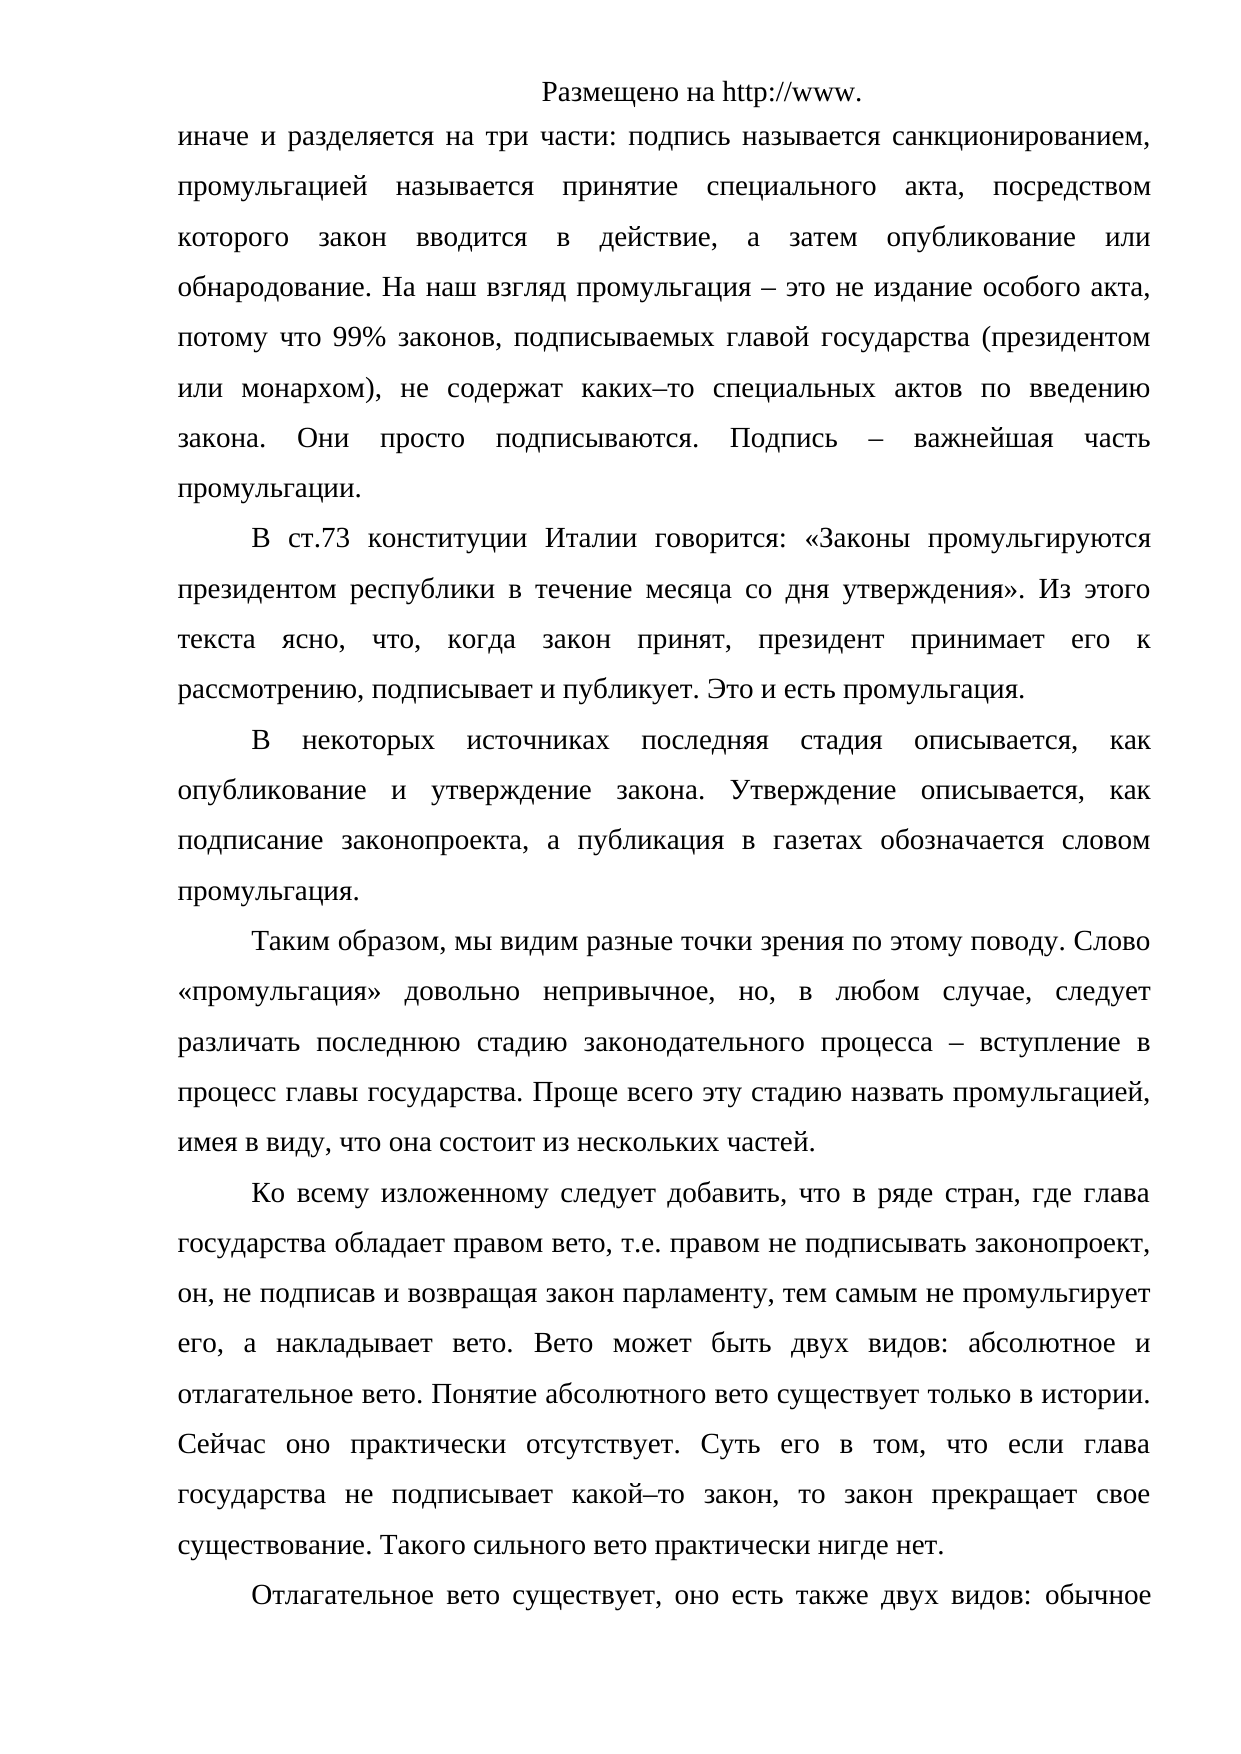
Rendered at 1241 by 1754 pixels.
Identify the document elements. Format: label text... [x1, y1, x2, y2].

text Ко всему изложенному следует добавить, что в ряде стран, где глава государства обладает правом вето, т.е. правом не подписывать законопроект, он, не подписав и возвращая закон парламенту, тем самым не промульгирует его, а накладывает вето. Вето может быть двух видов: абсолютное и отлагательное вето. Понятие абсолютного вето существует только в истории. Сейчас оно практически отсутствует. Суть его в том, что если глава государства не подписывает какой–то закон, то закон прекращает свое существование. Такого сильного вето практически нигде нет. [177, 1175, 1152, 1560]
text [177, 118, 1152, 504]
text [177, 1577, 1152, 1611]
text В ст.73 конституции Италии говорится: «Законы промульгируются президентом республики в течение месяца со дня утверждения». Из этого текста ясно, что, когда закон принят, президент принимает его к рассмотрению, подписывает и публикует. Это и есть промульгация. [177, 521, 1152, 705]
text В некоторых источниках последняя стадия описывается, как опубликование и утверждение закона. Утверждение описывается, как подписание законопроекта, а публикация в газетах обозначается словом промульгация. [177, 722, 1152, 906]
text Таким образом, мы видим разные точки зрения по этому поводу. Слово «промульгация» довольно непривычное, но, в любом случае, следует различать последнюю стадию законодательного процесса – вступление в процесс главы государства. Проще всего эту стадию назвать промульгацией, имея в виду, что она состоит из нескольких частей. [177, 923, 1152, 1158]
